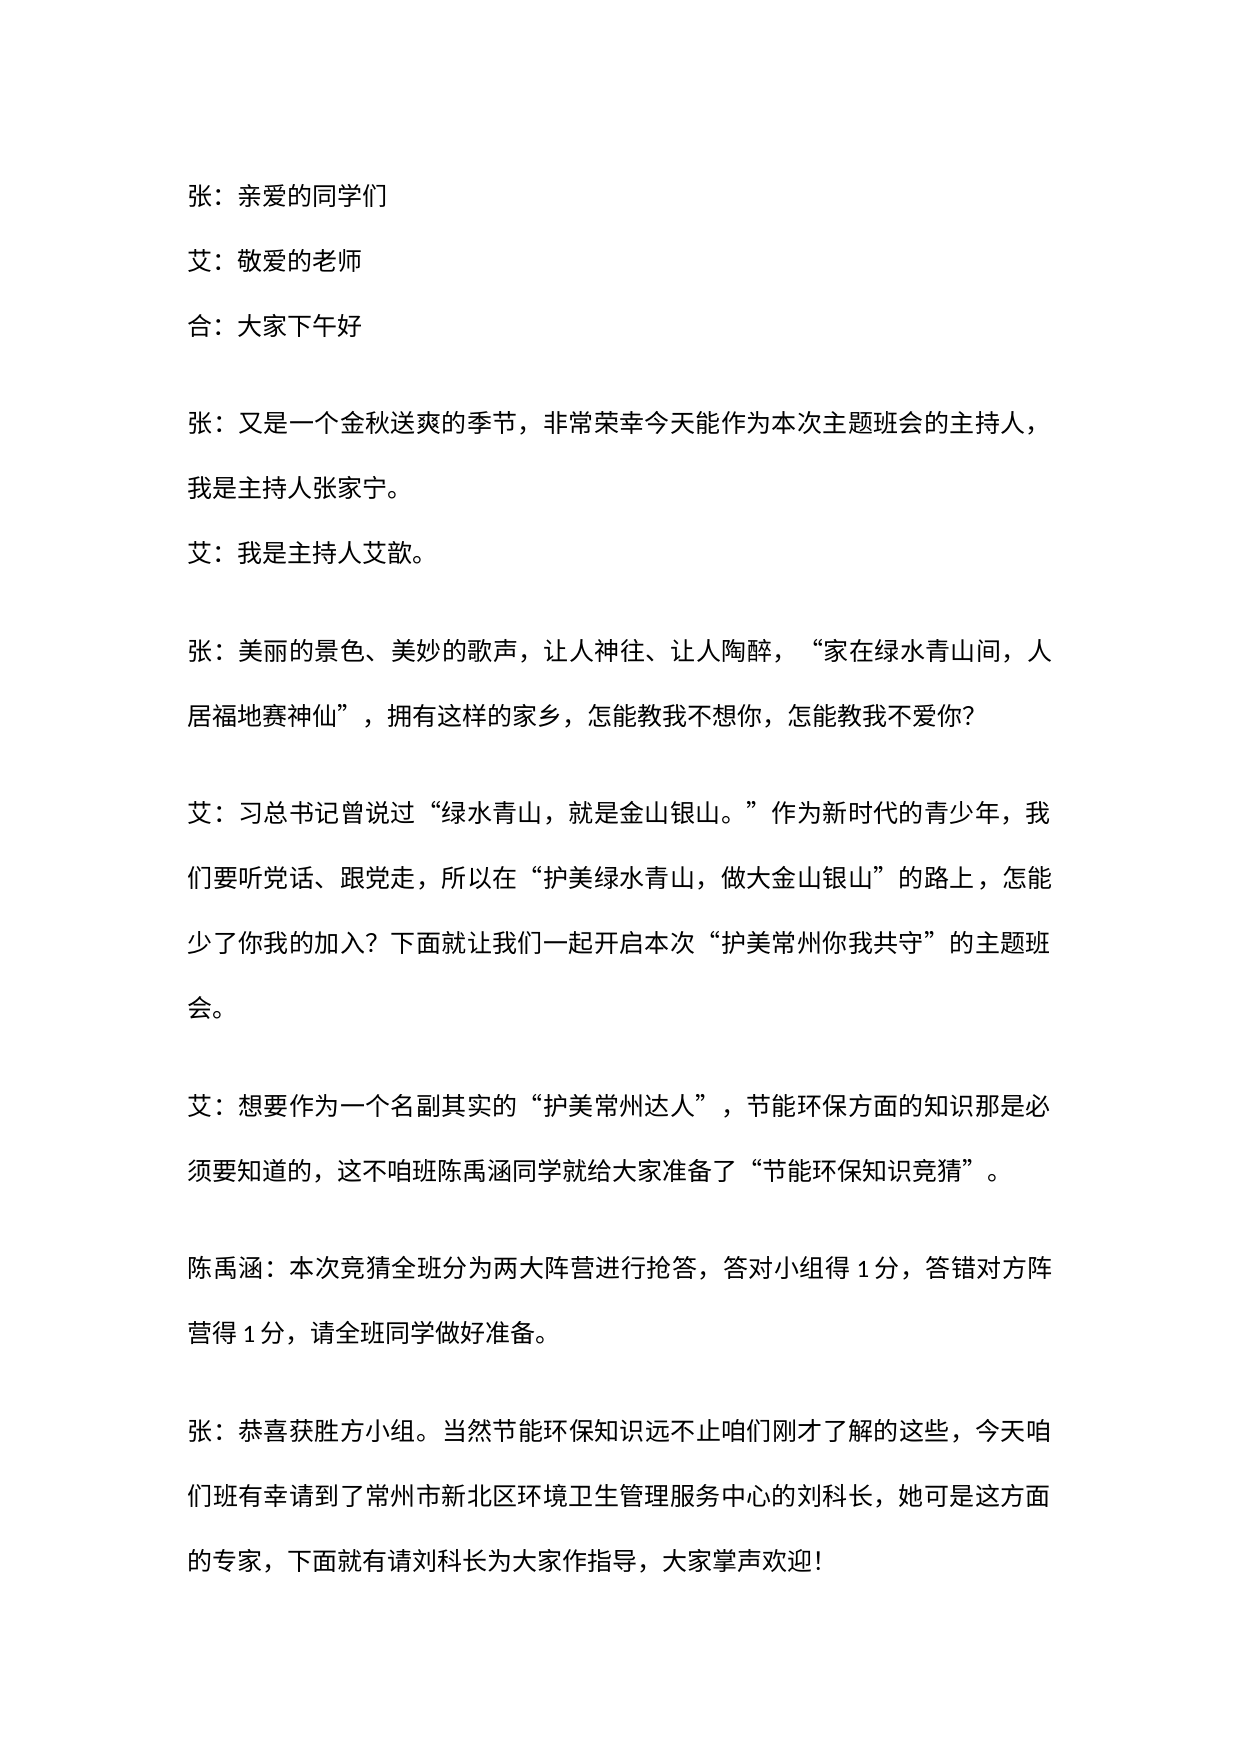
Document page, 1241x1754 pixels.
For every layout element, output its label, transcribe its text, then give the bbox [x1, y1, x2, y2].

text 艾：想要作为一个名副其实的“护美常州达人”，节能环保方面的知识那是必须要知道的，这不咱班陈禹涵同学就给大家准备了“节能环保知识竞猜”。 [187, 1072, 1053, 1202]
text 张：美丽的景色、美妙的歌声，让人神往、让人陶醉，“家在绿水青山间，人居福地赛神仙”，拥有这样的家乡，怎能教我不想你，怎能教我不爱你？ [187, 617, 1053, 747]
text 张：恭喜获胜方小组。当然节能环保知识远不止咱们刚才了解的这些，今天咱们班有幸请到了常州市新北区环境卫生管理服务中心的刘科长，她可是这方面的专家，下面就有请刘科长为大家作指导，大家掌声欢迎！ [187, 1397, 1053, 1592]
text 艾：习总书记曾说过“绿水青山，就是金山银山。”作为新时代的青少年，我们要听党话、跟党走，所以在“护美绿水青山，做大金山银山”的路上，怎能少了你我的加入？下面就让我们一起开启本次“护美常州你我共守”的主题班会。 [187, 779, 1053, 1039]
text 合：大家下午好 [187, 292, 1053, 357]
text 张：又是一个金秋送爽的季节，非常荣幸今天能作为本次主题班会的主持人，我是主持人张家宁。 [187, 389, 1053, 519]
text 艾：敬爱的老师 [187, 227, 1053, 292]
text 陈禹涵：本次竞猜全班分为两大阵营进行抢答，答对小组得1分，答错对方阵营得1分，请全班同学做好准备。 [187, 1234, 1053, 1364]
text 艾：我是主持人艾歆。 [187, 519, 1053, 584]
text 张：亲爱的同学们 [187, 162, 1053, 227]
